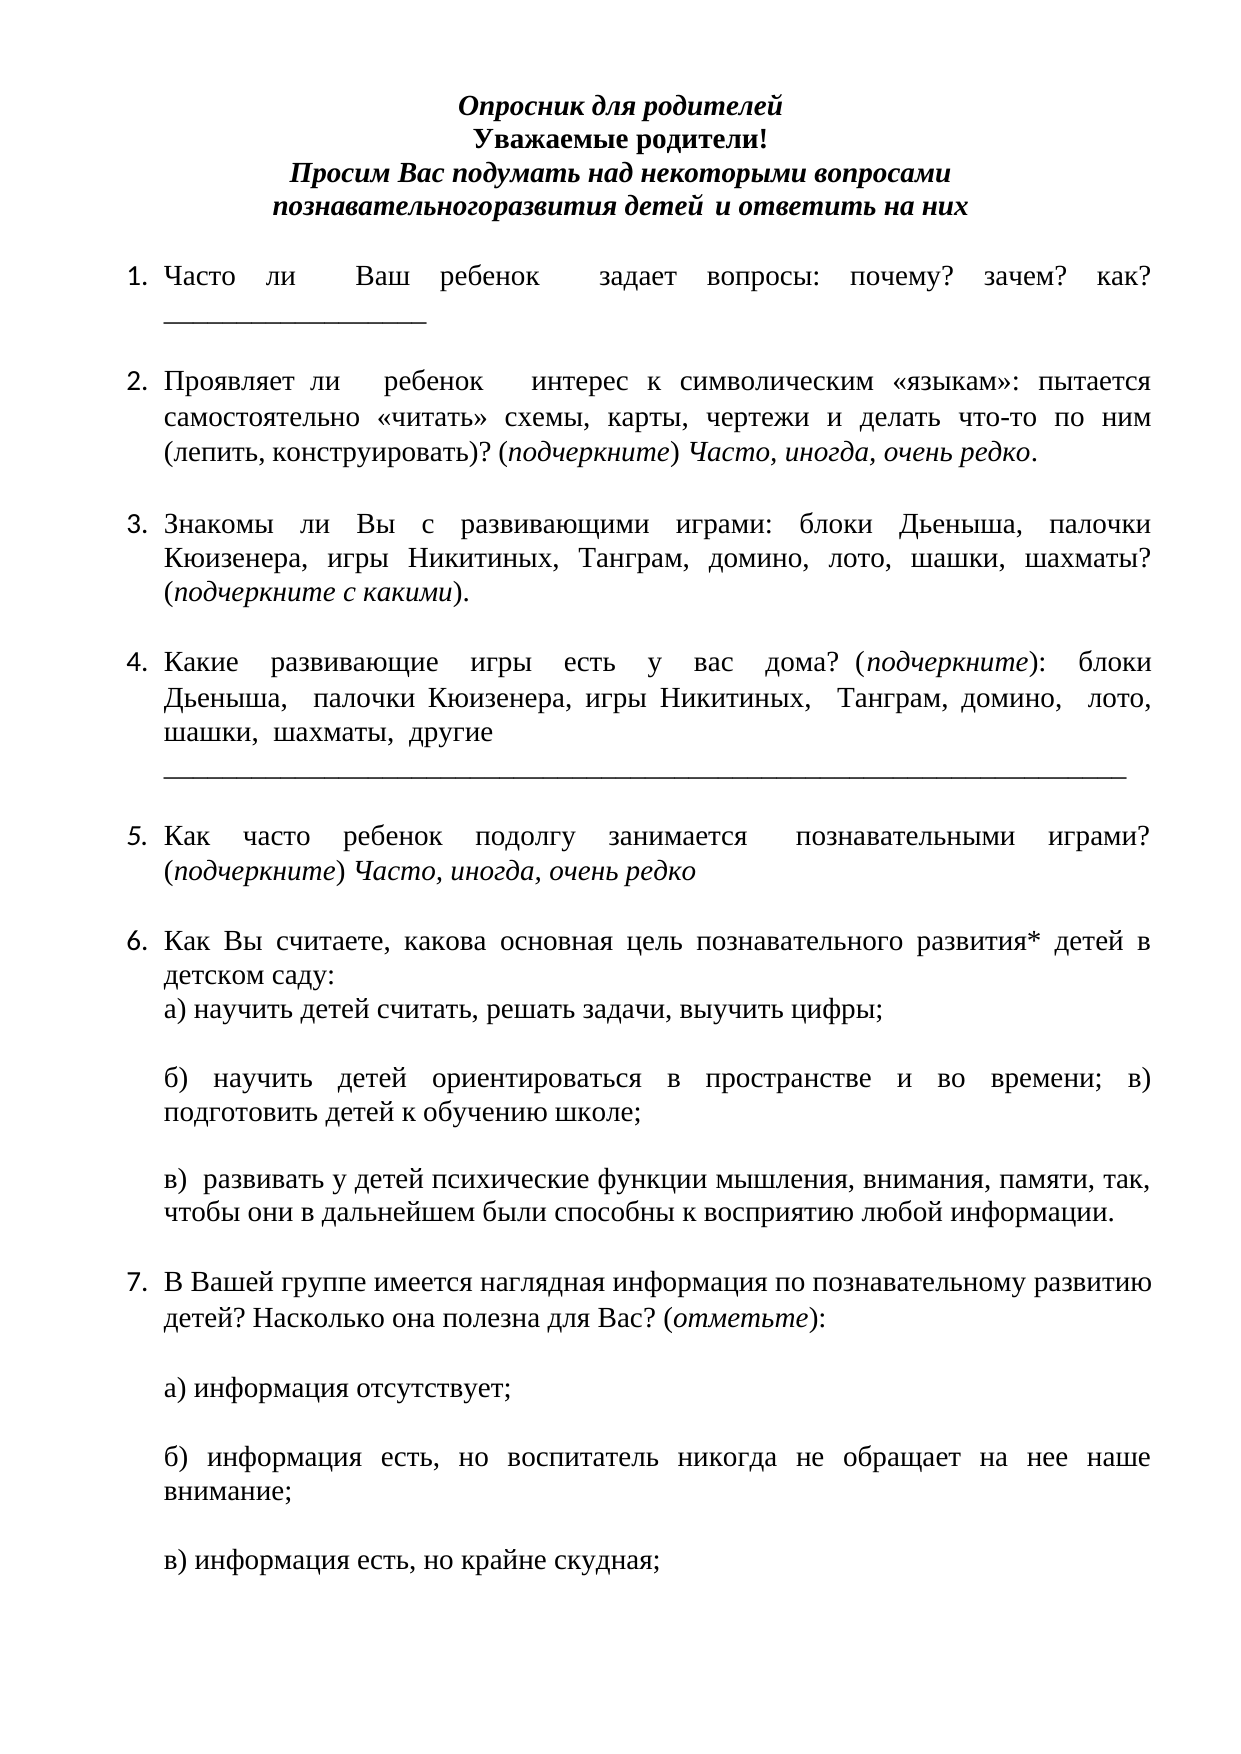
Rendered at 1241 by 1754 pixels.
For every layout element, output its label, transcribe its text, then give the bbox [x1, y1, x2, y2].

text Уважаемые родители! [89, 121, 1152, 155]
text познавательного развития детей и ответить на них [89, 188, 1152, 222]
list в) развивать у детей психические функции мышления, внимания, памяти, так, чтобы они в дальнейшем были способны к восприятию любой информации. [164, 1161, 1152, 1228]
list __________________________________________________________________ [164, 748, 1152, 781]
list В Вашей группе имеется наглядная информация по познавательному развитию детей? Насколько она полезна для Вас? (отметьте): [126, 1263, 1152, 1335]
list Знакомы ли Вы с развивающими играми: блоки Дьеныша, палочки Кюизенера, игры Никитиных, Танграм, домино, лото, шашки, шахматы? (подчеркните с какими). [126, 505, 1152, 607]
list Часто ли Ваш ребенок задает вопросы: почему? зачем? как? __________________ [126, 257, 1152, 327]
list Какие развивающие игры есть у вас дома? (подчеркните): блоки Дьеныша, палочки Кюизенера, игры Никитиных, Танграм, домино, лото, шашки, шахматы, другие [126, 643, 1152, 748]
list б) информация есть, но воспитатель никогда не обращает на нее наше внимание; [164, 1439, 1152, 1507]
list в) информация есть, но крайне скудная; [164, 1542, 1152, 1576]
list Проявляет ли ребенок интерес к символическим «языкам»: пытается самостоятельно «читать» схемы, карты, чертежи и делать что-то по ним (лепить, конструировать)? (подчеркните) Часто, иногда, очень редко. [126, 362, 1152, 469]
list Как Вы считаете, какова основная цель познавательного развития* детей в детском саду: [126, 922, 1152, 991]
text Опросник для родителей [89, 88, 1152, 121]
list Как часто ребенок подолгу занимается познавательными играми? (подчеркните) Часто, иногда, очень редко [126, 817, 1152, 886]
list а) информация отсутствует; [164, 1370, 1152, 1404]
text Просим Вас подумать над некоторыми вопросами [89, 155, 1152, 188]
list б) научить детей ориентироваться в пространстве и во времени; в) подготовить детей к обучению школе; [164, 1060, 1152, 1127]
list а) научить детей считать, решать задачи, выучить цифры; [164, 991, 1152, 1024]
